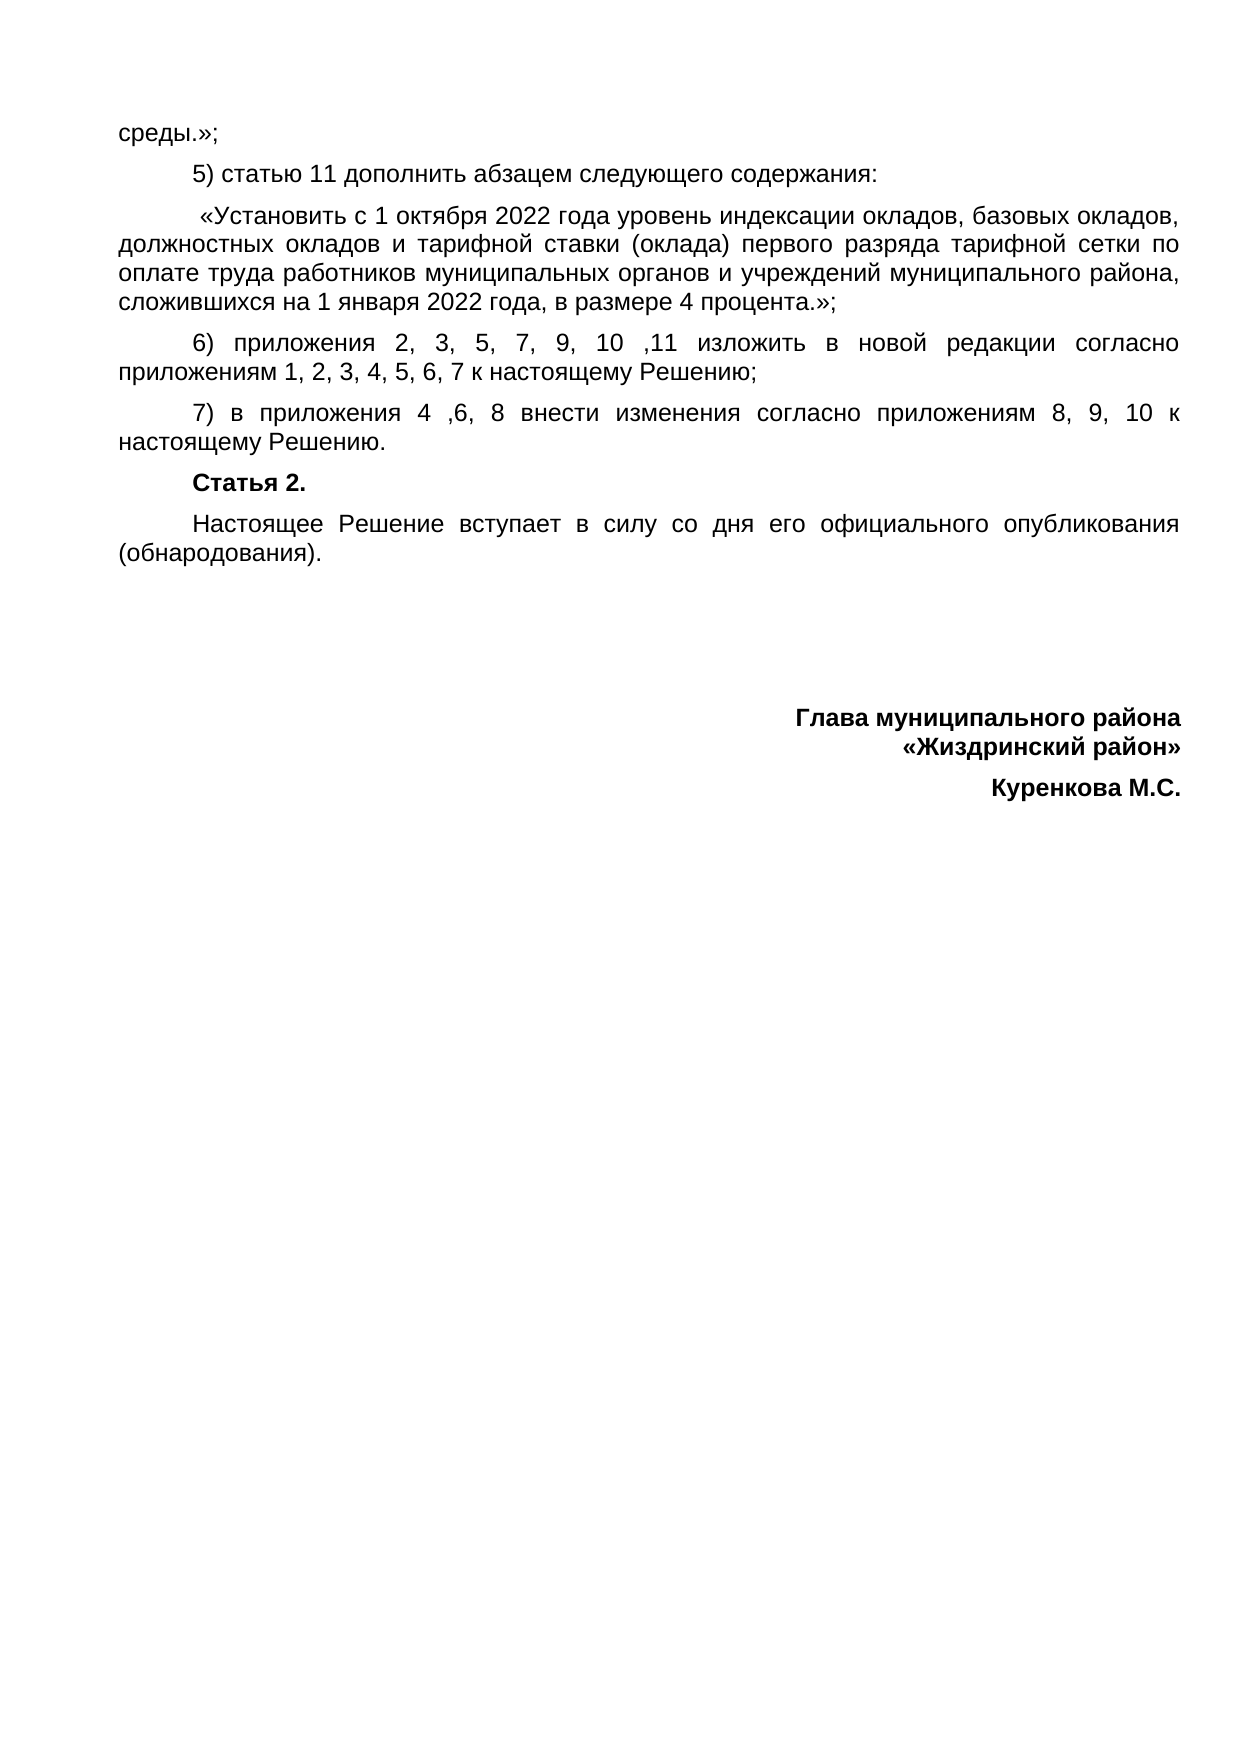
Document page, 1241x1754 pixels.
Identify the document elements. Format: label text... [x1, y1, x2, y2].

text Глава муниципального района «Жиздринский район» [118, 703, 1181, 761]
text 6) приложения 2, 3, 5, 7, 9, 10 ,11 изложить в новой редакции согласно приложениям 1, 2, 3, 4, 5, 6, 7 к настоящему Решению; [118, 328, 1181, 386]
text «Установить с 1 октября 2022 года уровень индексации окладов, базовых окладов, должностных окладов и тарифной ставки (оклада) первого разряда тарифной сетки по оплате труда работников муниципальных органов и учреждений муниципального района, сложившихся на 1 января 2022 года, в размере 4 процента.»; [118, 201, 1181, 316]
text Статья 2. [118, 468, 1181, 497]
text Куренкова М.С. [118, 773, 1181, 802]
text 7) в приложения 4 ,6, 8 внести изменения согласно приложениям 8, 9, 10 к настоящему Решению. [118, 398, 1181, 456]
text 5) статью 11 дополнить абзацем следующего содержания: [118, 159, 1181, 188]
text Настоящее Решение вступает в силу со дня его официального опубликования (обнародования). [118, 509, 1181, 567]
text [118, 118, 1181, 147]
